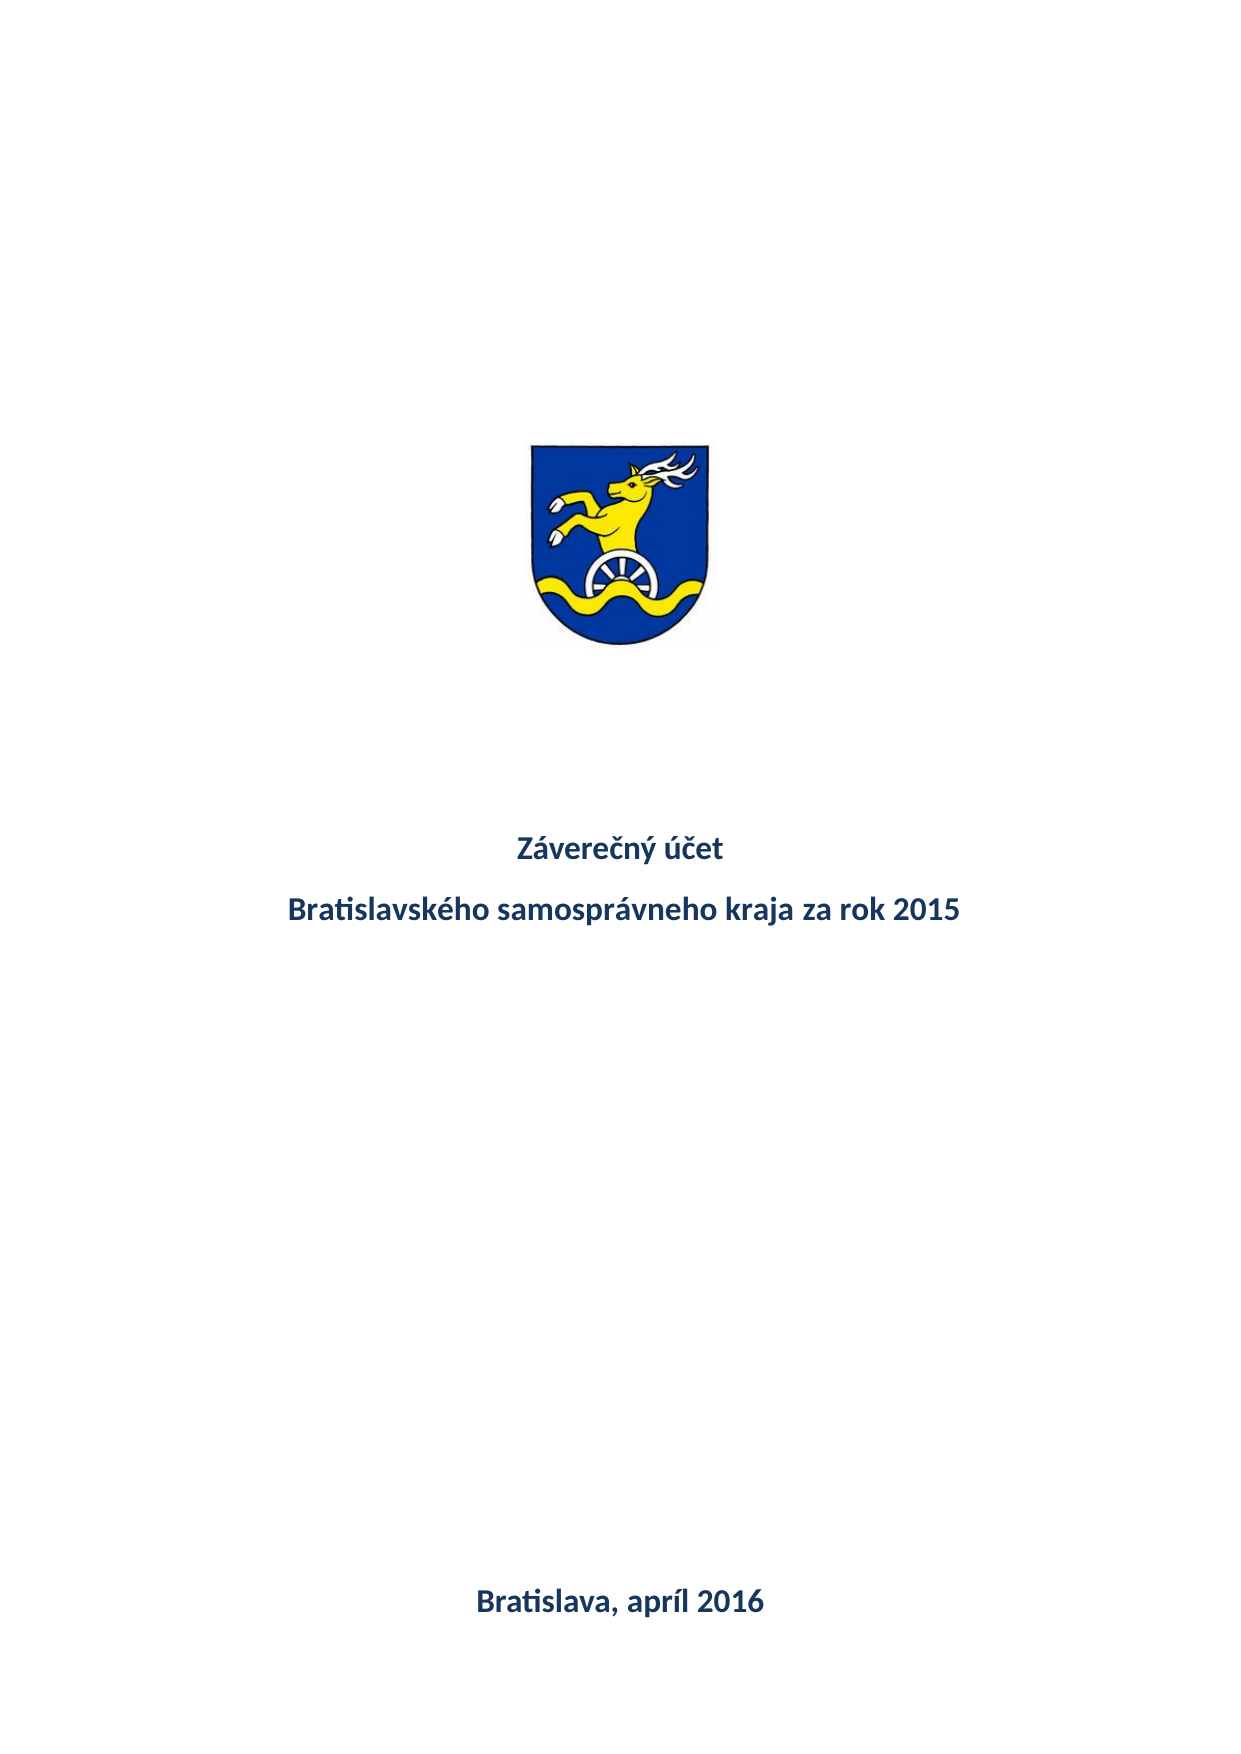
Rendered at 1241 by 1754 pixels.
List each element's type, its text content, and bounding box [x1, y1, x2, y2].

picture [525, 442, 716, 649]
text Záverečný účet [89, 827, 1152, 868]
text Bratislavského samosprávneho kraja za rok 2015 [89, 888, 1152, 929]
text Bratislava, apríl 2016 [89, 1580, 1152, 1621]
